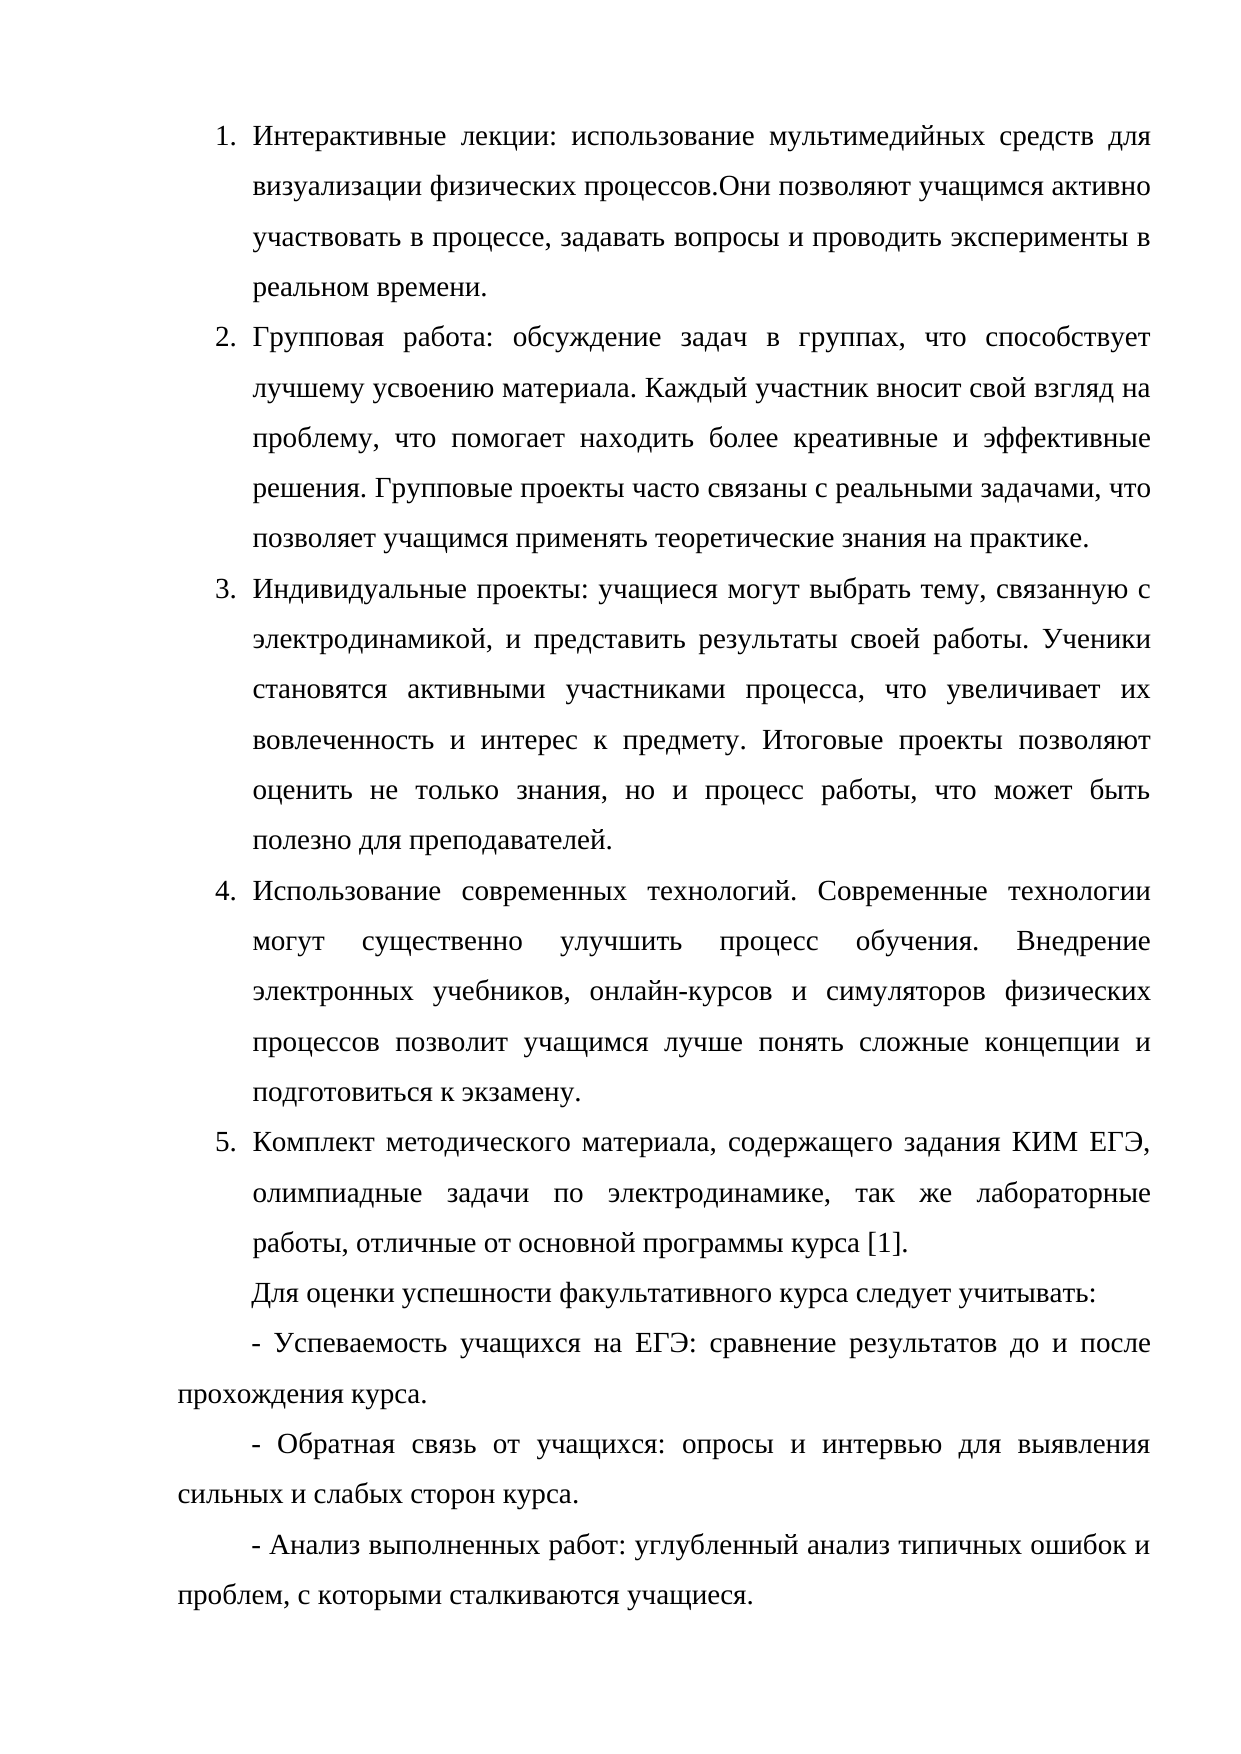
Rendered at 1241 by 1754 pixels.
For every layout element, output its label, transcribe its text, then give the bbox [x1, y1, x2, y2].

list Интерактивные лекции: использование мультимедийных средств для визуализации физических процессов.Они позволяют учащимся активно участвовать в процессе, задавать вопросы и проводить эксперименты в реальном времени. [215, 118, 1152, 303]
text Для оценки успешности факультативного курса следует учитывать: [177, 1275, 1152, 1309]
list Использование современных технологий. Современные технологии могут существенно улучшить процесс обучения. Внедрение электронных учебников, онлайн-курсов и симуляторов физических процессов позволит учащимся лучше понять сложные концепции и подготовиться к экзамену. [215, 873, 1152, 1108]
text - Успеваемость учащихся на ЕГЭ: сравнение результатов до и после прохождения курса. [177, 1326, 1152, 1409]
list Комплект методического материала, содержащего задания КИМ ЕГЭ, олимпиадные задачи по электродинамике, так же лабораторные работы, отличные от основной программы курса [1]. [215, 1124, 1152, 1258]
text - Анализ выполненных работ: углубленный анализ типичных ошибок и проблем, с которыми сталкиваются учащиеся. [177, 1527, 1152, 1611]
text - Обратная связь от учащихся: опросы и интервью для выявления сильных и слабых сторон курса. [177, 1426, 1152, 1510]
list Групповая работа: обсуждение задач в группах, что способствует лучшему усвоению материала. Каждый участник вносит свой взгляд на проблему, что помогает находить более креативные и эффективные решения. Групповые проекты часто связаны с реальными задачами, что позволяет учащимся применять теоретические знания на практике. [215, 319, 1152, 554]
list Индивидуальные проекты: учащиеся могут выбрать тему, связанную с электродинамикой, и представить результаты своей работы. Ученики становятся активными участниками процесса, что увеличивает их вовлеченность и интерес к предмету. Итоговые проекты позволяют оценить не только знания, но и процесс работы, что может быть полезно для преподавателей. [215, 571, 1152, 856]
